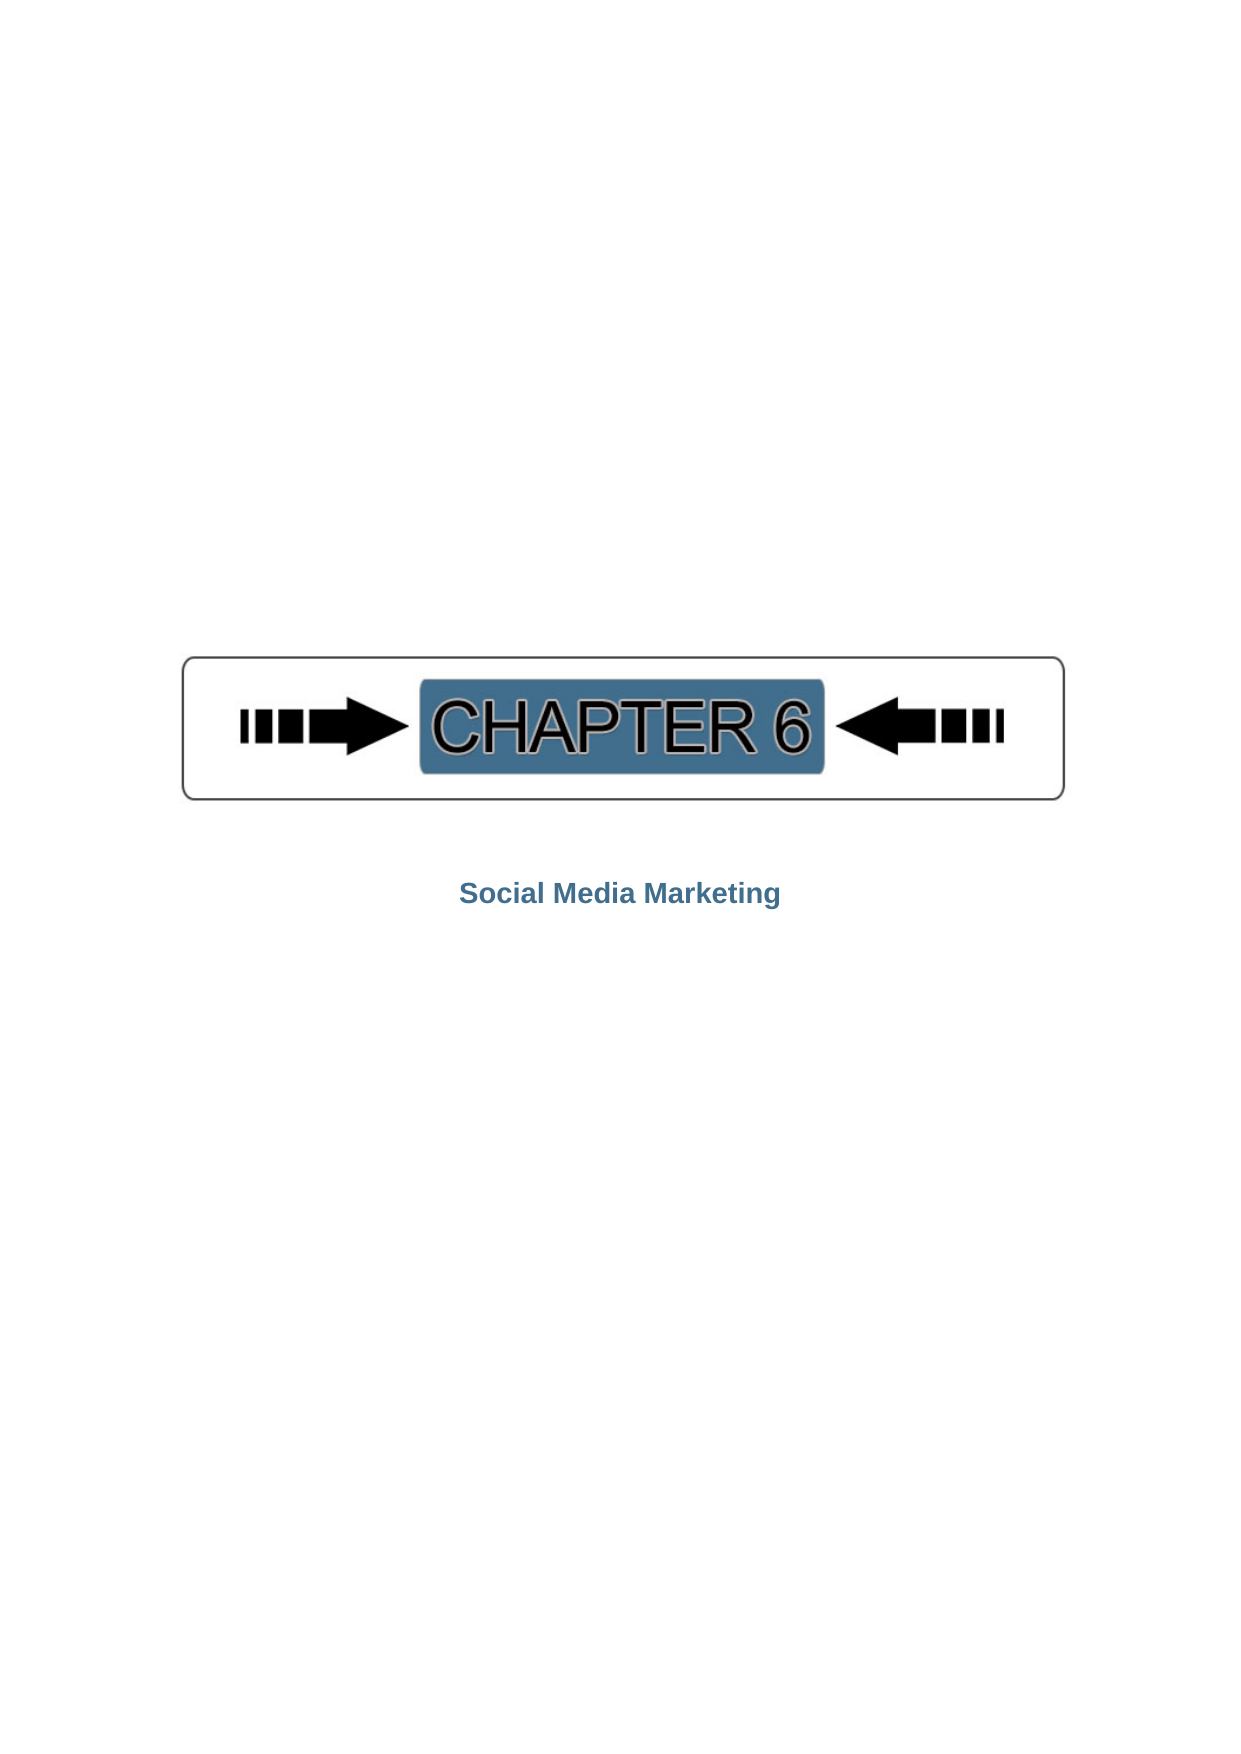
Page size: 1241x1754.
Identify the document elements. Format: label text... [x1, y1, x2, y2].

picture [150, 634, 1091, 823]
subtitle Social Media Marketing [150, 877, 1090, 910]
